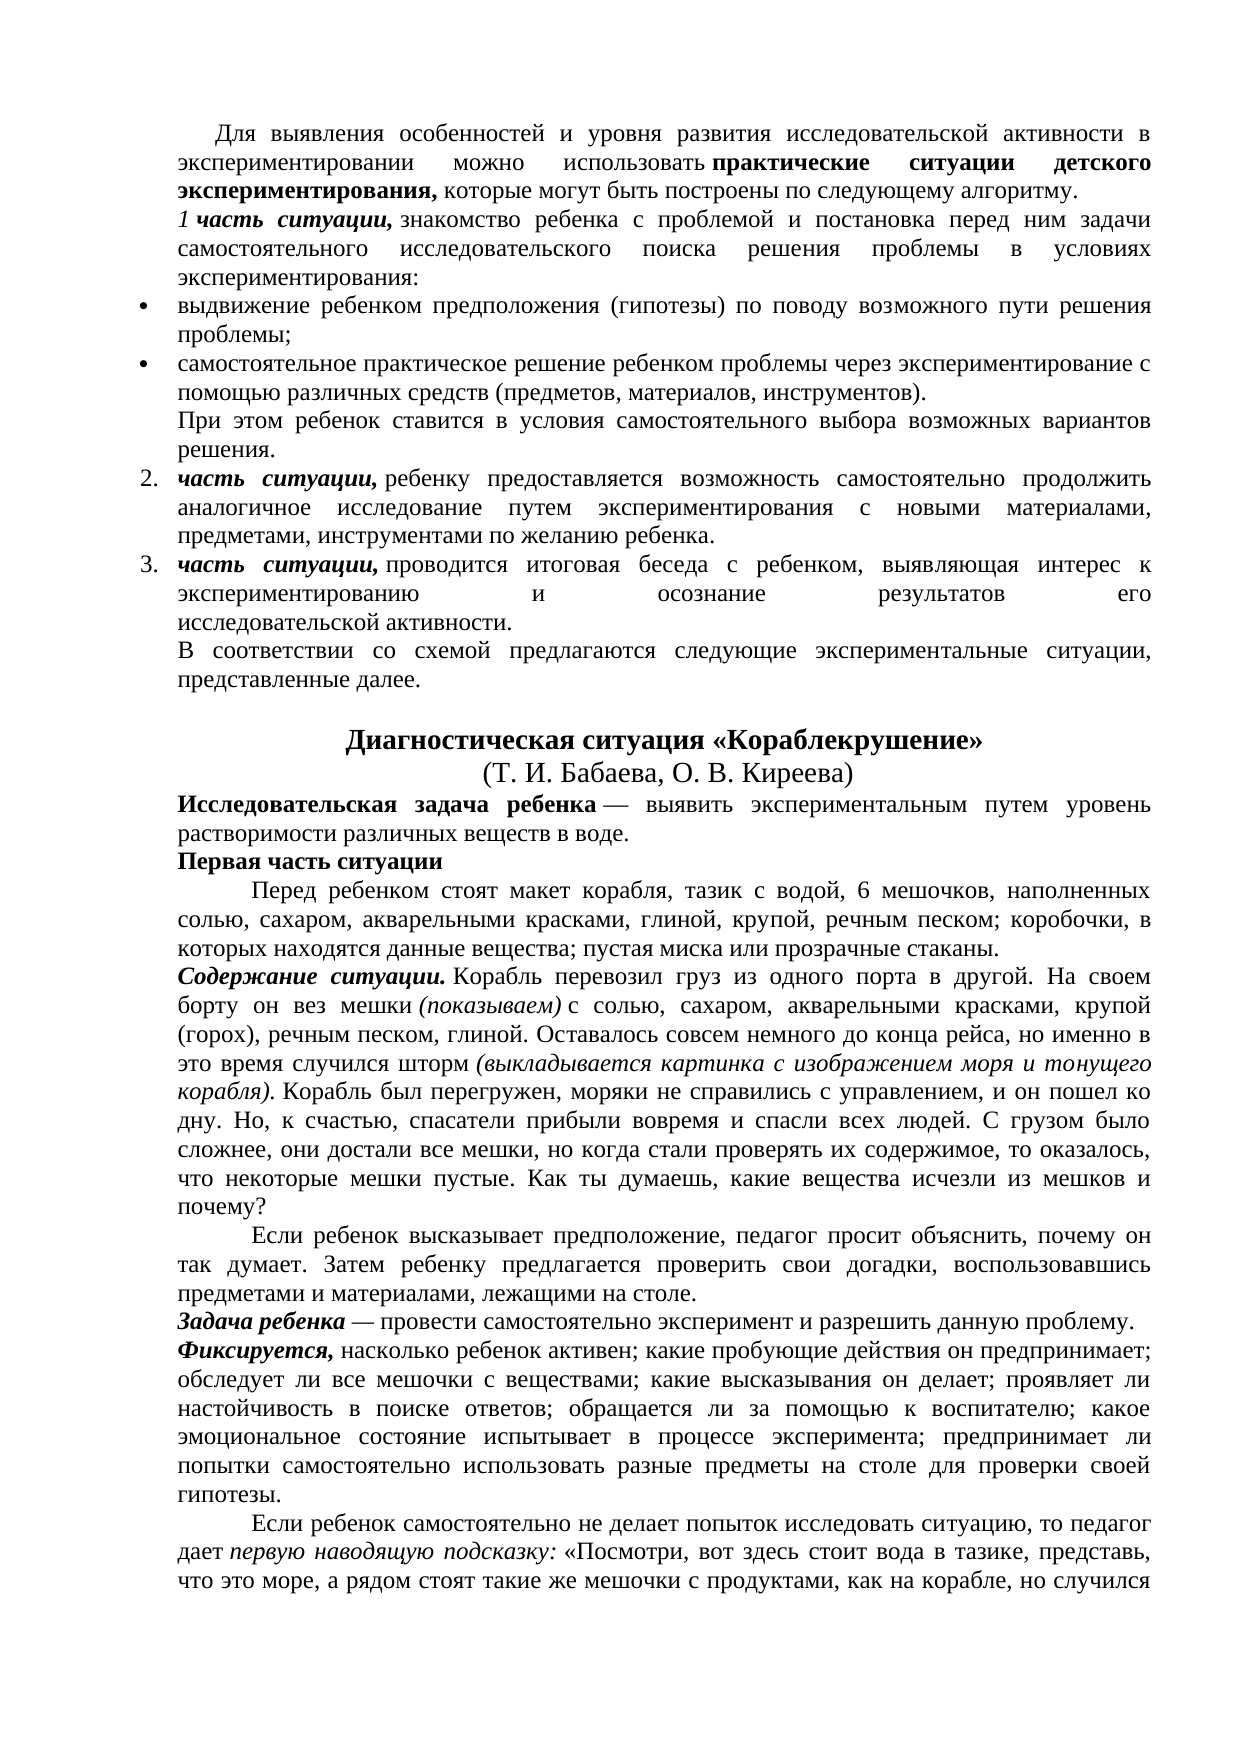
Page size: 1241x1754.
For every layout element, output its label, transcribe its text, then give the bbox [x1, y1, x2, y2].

text Задача ребенка — провести самостоятельно эксперимент и разрешить данную проблему. [177, 1306, 1152, 1335]
text Диагностическая ситуация «Кораблекрушение» [177, 722, 1152, 755]
list часть ситуации, ребенку предоставляется возможность самостоятельно продолжить аналогичное исследование путем экспериментирования с новыми материалами, предметами, инструментами по желанию ребенка. [140, 463, 1152, 549]
text Первая часть ситуации [177, 846, 1152, 875]
text Фиксируется, насколько ребенок активен; какие пробующие действия он предпринимает; обследует ли все мешочки с веществами; какие высказывания он делает; проявляет ли настойчивость в поиске ответов; обращается ли за помощью к воспитателю; какое эмоциональное состояние испытывает в процессе эксперимента; предпринимает ли попытки самостоятельно использовать разные предметы на столе для проверки своей гипотезы. [177, 1335, 1152, 1508]
text Если ребенок высказывает предположение, педагог просит объяснить, почему он так думает. Затем ребенку предлагается проверить свои догадки, воспользовавшись предметами и материалами, лежащими на столе. [177, 1220, 1152, 1306]
list часть ситуации, проводится итоговая беседа с ребенком, выявляющая интерес к экспериментированию и осознание результатов его исследовательской активности. [140, 549, 1152, 636]
text При этом ребенок ставится в условия самостоятельного выбора возможных вариантов решения. [177, 406, 1152, 463]
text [177, 1508, 1152, 1594]
text Для выявления особенностей и уровня развития исследовательской активности в экспериментировании можно использовать практические ситуации детского экспериментирования, которые могут быть построены по следующему алгоритму. [177, 118, 1152, 204]
list самостоятельное практическое решение ребенком проблемы через экспериментирование с помощью различных средств (предметов, материалов, инструментов). [140, 348, 1152, 406]
text 1 часть ситуации, знакомство ребенка с проблемой и постановка перед ним задачи самостоятельного исследовательского поиска решения проблемы в условиях экспериментирования: [177, 204, 1152, 291]
text Исследовательская задача ребенка — выявить экспериментальным путем уровень растворимости различных веществ в воде. [177, 789, 1152, 846]
text Перед ребенком стоят макет корабля, тазик с водой, 6 мешочков, наполненных солью, сахаром, акварельными красками, глиной, крупой, речным песком; коробочки, в которых находятся данные вещества; пустая миска или прозрачные стаканы. [177, 875, 1152, 961]
list выдвижение ребенком предположения (гипотезы) по поводу возможного пути решения проблемы; [140, 291, 1152, 348]
text (Т. И. Бабаева, О. В. Киреева) [177, 755, 1152, 789]
text В соответствии со схемой предлагаются следующие экспериментальные ситуации, представленные далее. [177, 636, 1152, 693]
text Содержание ситуации. Корабль перевозил груз из одного порта в другой. На своем борту он вез мешки (показываем) с солью, сахаром, акварельными красками, крупой (горох), речным песком, глиной. Оставалось совсем немного до конца рейса, но именно в это время случился шторм (выкладывается картинка с изображением моря и тонущего корабля). Корабль был перегружен, моряки не справились с управлением, и он пошел ко дну. Но, к счастью, спасатели прибыли вовремя и спасли всех людей. С грузом было сложнее, они достали все мешки, но когда стали проверять их содержимое, то оказалось, что некоторые мешки пустые. Как ты думаешь, какие вещества исчезли из мешков и почему? [177, 961, 1152, 1220]
